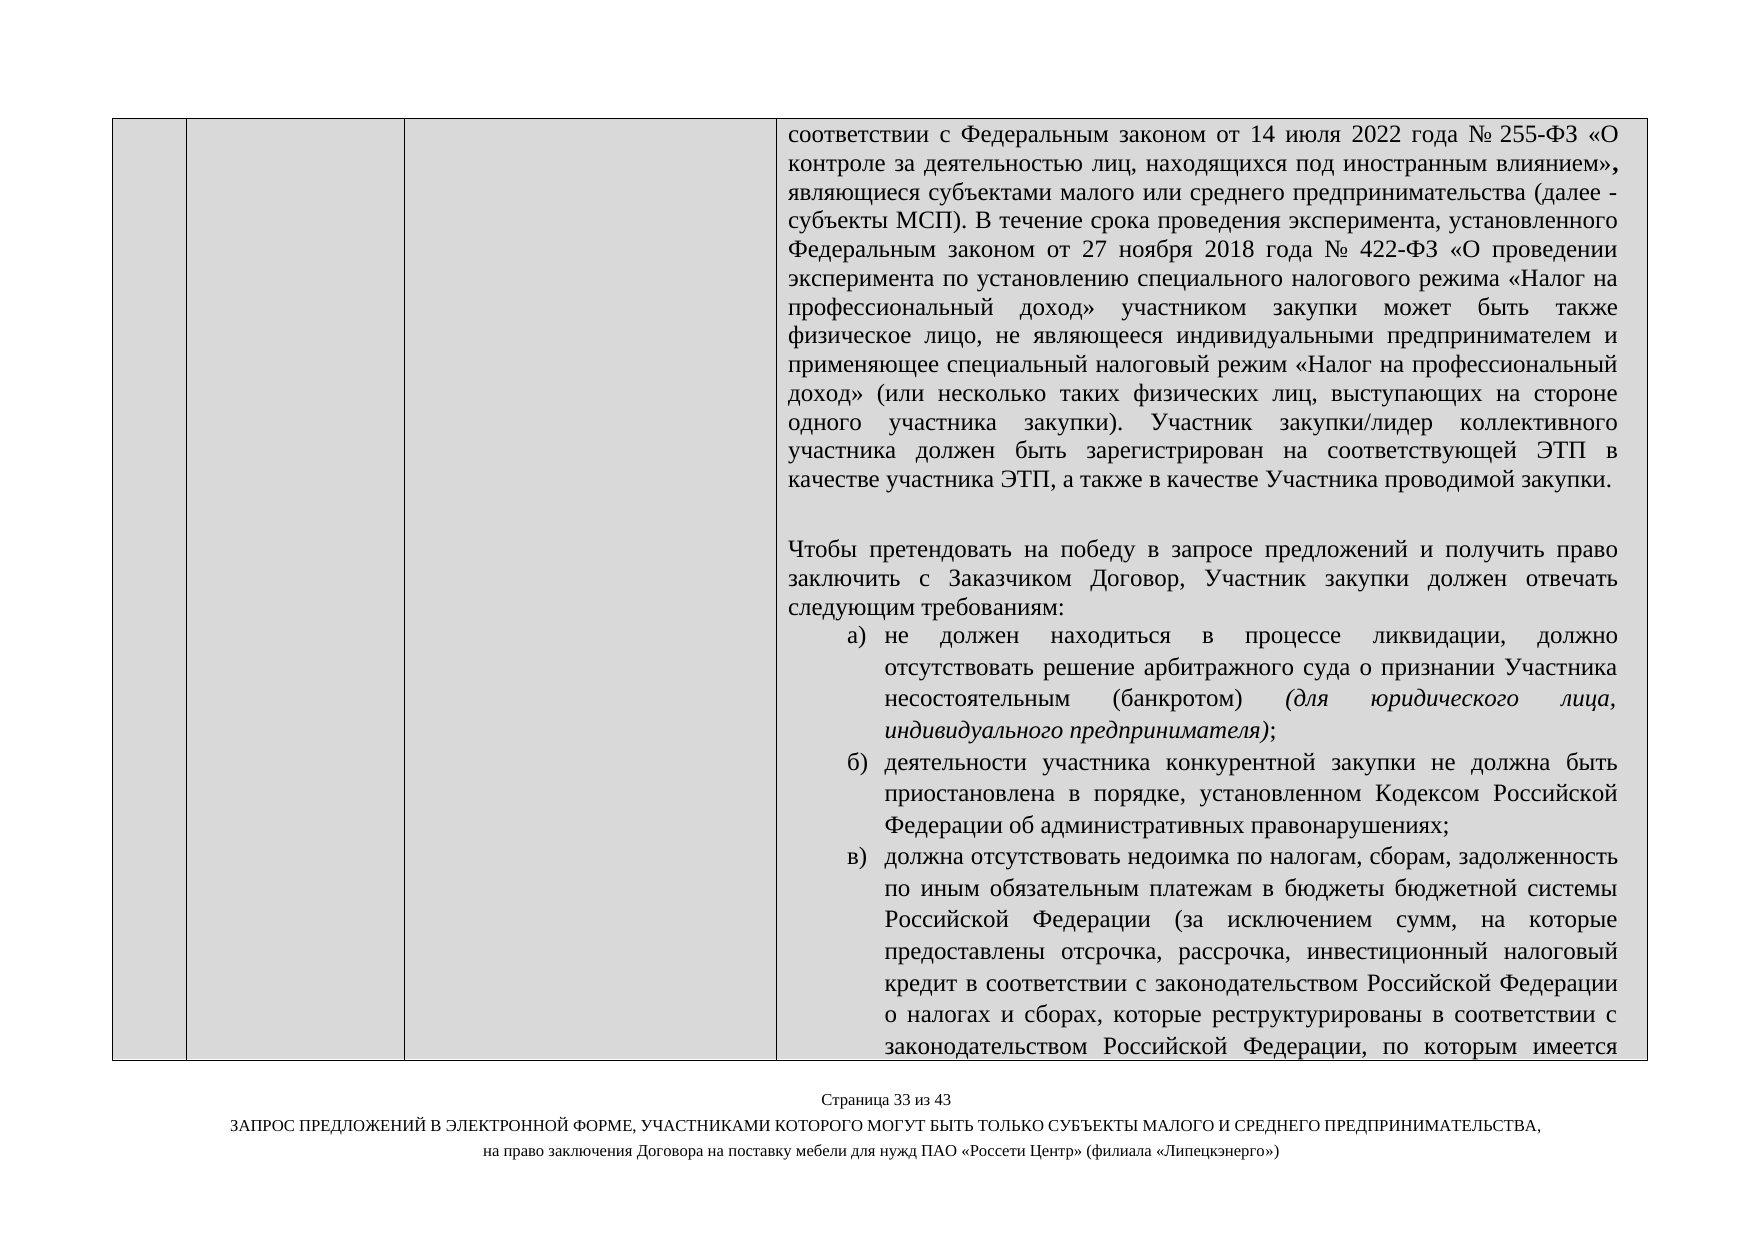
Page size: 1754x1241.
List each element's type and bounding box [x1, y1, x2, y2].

table_cell [113, 119, 186, 1059]
table_cell [405, 119, 776, 1059]
table_cell [187, 119, 404, 1059]
table_cell [777, 119, 1647, 1059]
